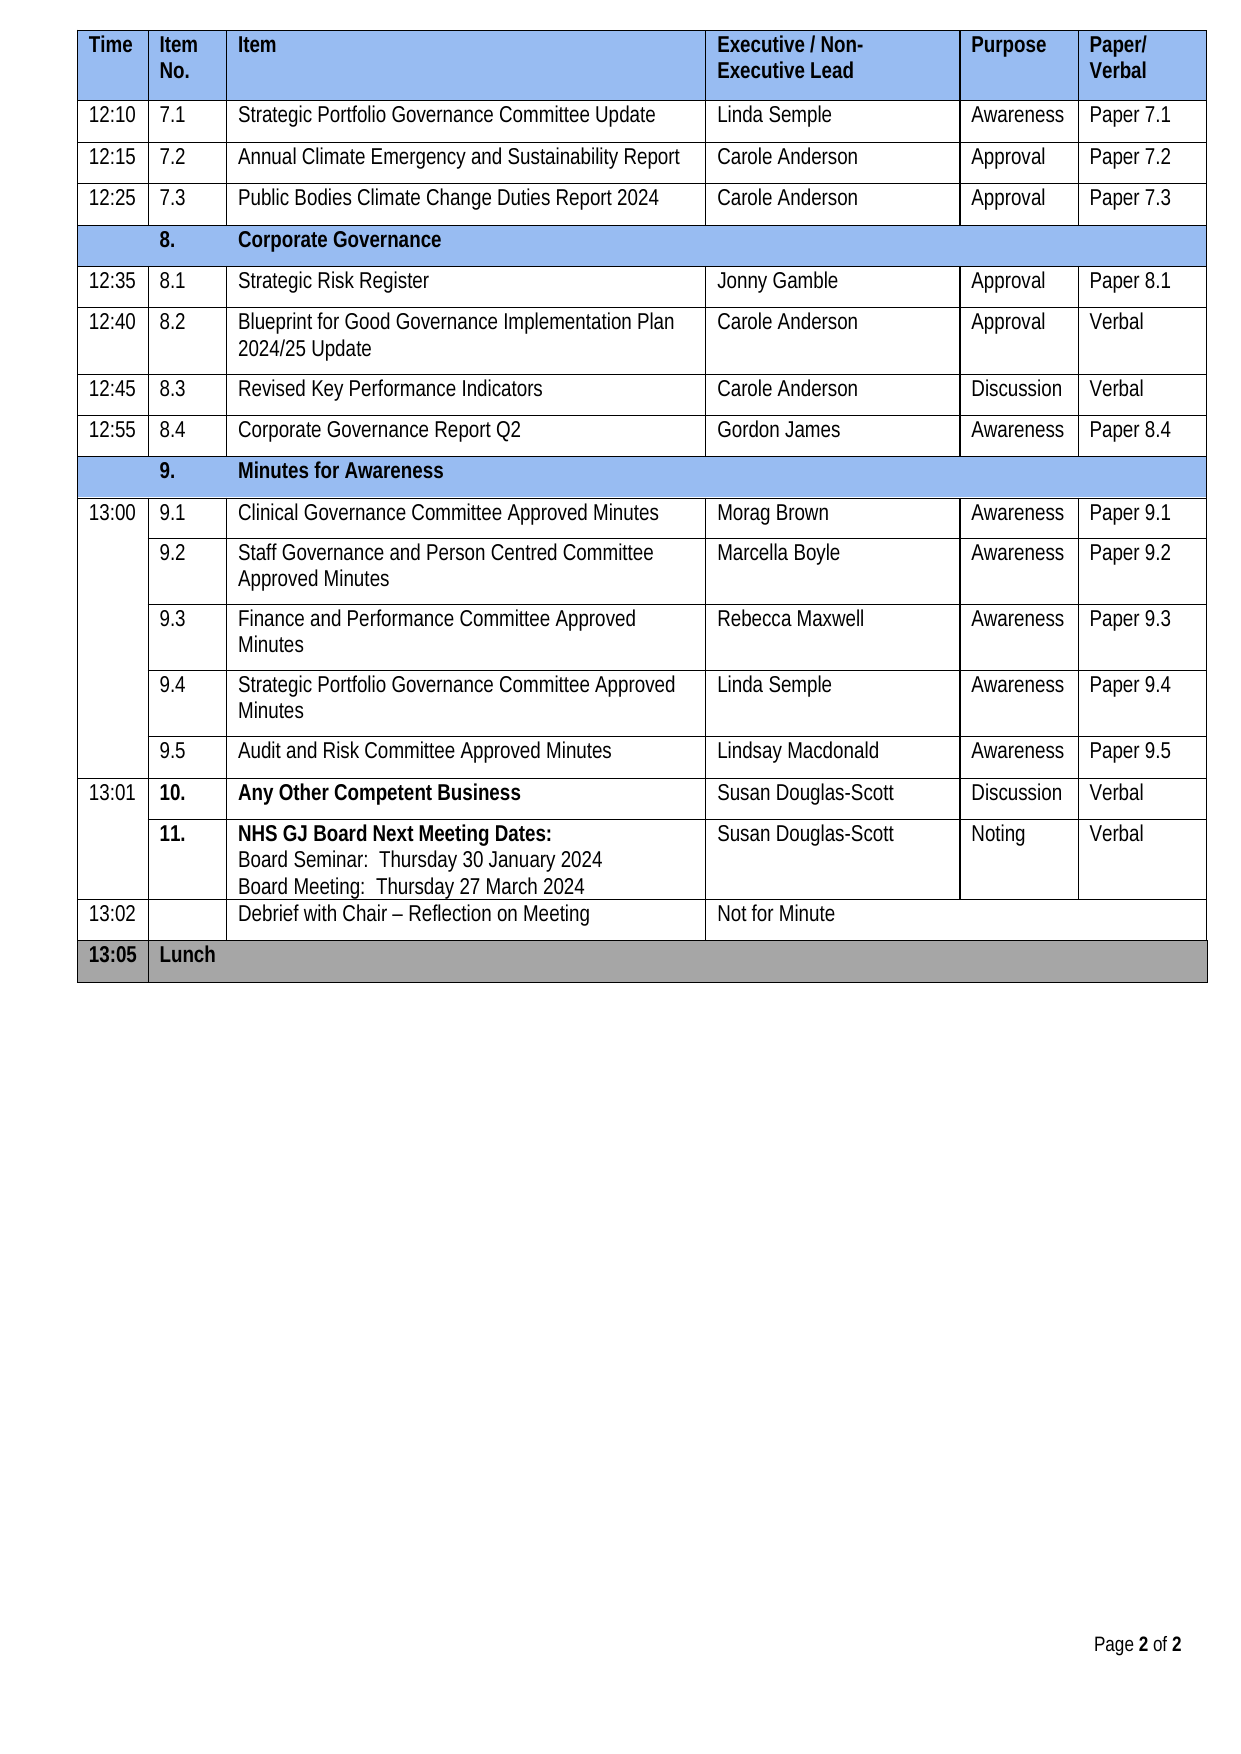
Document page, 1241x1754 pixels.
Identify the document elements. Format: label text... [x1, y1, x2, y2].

table_cell Paper 9.4 [1079, 671, 1206, 736]
table_cell Paper 7.3 [1079, 184, 1206, 224]
table_cell [706, 226, 960, 266]
table_cell 11. [149, 820, 226, 899]
table_cell 9.5 [149, 737, 226, 777]
table_cell Jonny Gamble [706, 267, 959, 307]
table_header Purpose [961, 31, 1078, 100]
table_cell Clinical Governance Committee Approved Minutes [227, 499, 705, 537]
table_cell Carole Anderson [706, 375, 959, 415]
table_header Time [78, 31, 148, 100]
table_cell Approval [961, 143, 1078, 183]
table_cell 9.4 [149, 671, 226, 736]
table_cell Audit and Risk Committee Approved Minutes [227, 737, 705, 777]
table_cell Corporate Governance Report Q2 [227, 416, 705, 456]
table_cell [1078, 457, 1206, 497]
table_cell Carole Anderson [706, 184, 959, 224]
table_cell 13:01 [78, 779, 148, 899]
table_cell Awareness [961, 737, 1078, 777]
table_cell Verbal [1079, 375, 1206, 415]
table_cell Paper 7.1 [1079, 101, 1206, 142]
table_cell Awareness [961, 605, 1078, 670]
table_cell 8.3 [149, 375, 226, 415]
table_cell 9.1 [149, 499, 226, 537]
table_cell 13:00 [78, 499, 148, 777]
table_cell 12:45 [78, 375, 148, 415]
table_cell 12:15 [78, 143, 148, 183]
table_cell 12:55 [78, 416, 148, 456]
table_cell [78, 226, 148, 266]
table_cell 8. [148, 226, 227, 266]
table_cell 7.3 [149, 184, 226, 224]
table_cell 10. [149, 779, 226, 819]
table_header Paper/ Verbal [1079, 31, 1206, 100]
table_cell [78, 457, 148, 497]
table_cell Approval [961, 184, 1078, 224]
table_cell 12:40 [78, 308, 148, 373]
table_cell NHS GJ Board Next Meeting Dates: Board Seminar: Thursday 30 January 2024 Board Meeting: Thursday 27 March 2024 [227, 820, 705, 899]
table_cell Strategic Portfolio Governance Committee Update [227, 101, 705, 142]
table_cell Any Other Competent Business [227, 779, 705, 819]
table_cell Paper 9.2 [1079, 539, 1206, 604]
table_cell Susan Douglas-Scott [706, 820, 959, 899]
table_cell 13:05 [78, 941, 148, 982]
table_cell Awareness [961, 416, 1078, 456]
table_cell Discussion [961, 375, 1078, 415]
table_header Item [227, 31, 705, 100]
table_cell [149, 900, 226, 940]
table_cell Strategic Portfolio Governance Committee Approved Minutes [227, 671, 705, 736]
table_cell 9.2 [149, 539, 226, 604]
table_cell [706, 457, 960, 497]
table_cell 13:02 [78, 900, 148, 940]
table_cell Rebecca Maxwell [706, 605, 959, 670]
table_cell Morag Brown [706, 499, 959, 537]
table_cell Noting [961, 820, 1078, 899]
table_cell 9. [148, 457, 227, 497]
table_cell Public Bodies Climate Change Duties Report 2024 [227, 184, 705, 224]
table_cell Annual Climate Emergency and Sustainability Report [227, 143, 705, 183]
table_cell 12:10 [78, 101, 148, 142]
table_cell Carole Anderson [706, 308, 959, 373]
table_cell Verbal [1079, 308, 1206, 373]
table_cell Minutes for Awareness [227, 457, 706, 497]
table_cell Paper 7.2 [1079, 143, 1206, 183]
table_cell Not for Minute [706, 900, 1206, 940]
table_cell 7.1 [149, 101, 226, 142]
table_cell Approval [961, 267, 1078, 307]
table_cell Revised Key Performance Indicators [227, 375, 705, 415]
table_cell Verbal [1079, 820, 1206, 899]
table_cell Paper 9.5 [1079, 737, 1206, 777]
table_cell Blueprint for Good Governance Implementation Plan 2024/25 Update [227, 308, 705, 373]
table_cell 12:35 [78, 267, 148, 307]
table_cell Carole Anderson [706, 143, 959, 183]
table_cell Paper 8.4 [1079, 416, 1206, 456]
table_cell Verbal [1079, 779, 1206, 819]
table_cell Paper 8.1 [1079, 267, 1206, 307]
table_cell Linda Semple [706, 101, 959, 142]
table_header Item No. [149, 31, 226, 100]
table_cell Paper 9.3 [1079, 605, 1206, 670]
table_cell 9.3 [149, 605, 226, 670]
table_cell Lindsay Macdonald [706, 737, 959, 777]
table_cell 12:25 [78, 184, 148, 224]
table_cell Awareness [961, 499, 1078, 537]
table_cell Gordon James [706, 416, 959, 456]
table_cell Awareness [961, 101, 1078, 142]
table_cell Staff Governance and Person Centred Committee Approved Minutes [227, 539, 705, 604]
table_cell Paper 9.1 [1079, 499, 1206, 537]
table_cell Susan Douglas-Scott [706, 779, 959, 819]
table_cell 8.4 [149, 416, 226, 456]
table_cell 8.1 [149, 267, 226, 307]
table_cell Awareness [961, 539, 1078, 604]
table_cell Discussion [961, 779, 1078, 819]
table_cell Debrief with Chair – Reflection on Meeting [227, 900, 705, 940]
table_header Executive / Non-Executive Lead [706, 31, 959, 100]
table_cell [960, 226, 1078, 266]
table_cell Finance and Performance Committee Approved Minutes [227, 605, 705, 670]
table_cell [960, 457, 1078, 497]
table_cell 8.2 [149, 308, 226, 373]
table_cell Approval [961, 308, 1078, 373]
table_cell Marcella Boyle [706, 539, 959, 604]
table_cell 7.2 [149, 143, 226, 183]
table_cell Corporate Governance [227, 226, 706, 266]
table_cell [1078, 226, 1206, 266]
table_cell Awareness [961, 671, 1078, 736]
table_cell Strategic Risk Register [227, 267, 705, 307]
table_cell Linda Semple [706, 671, 959, 736]
table_cell Lunch [149, 941, 1207, 982]
